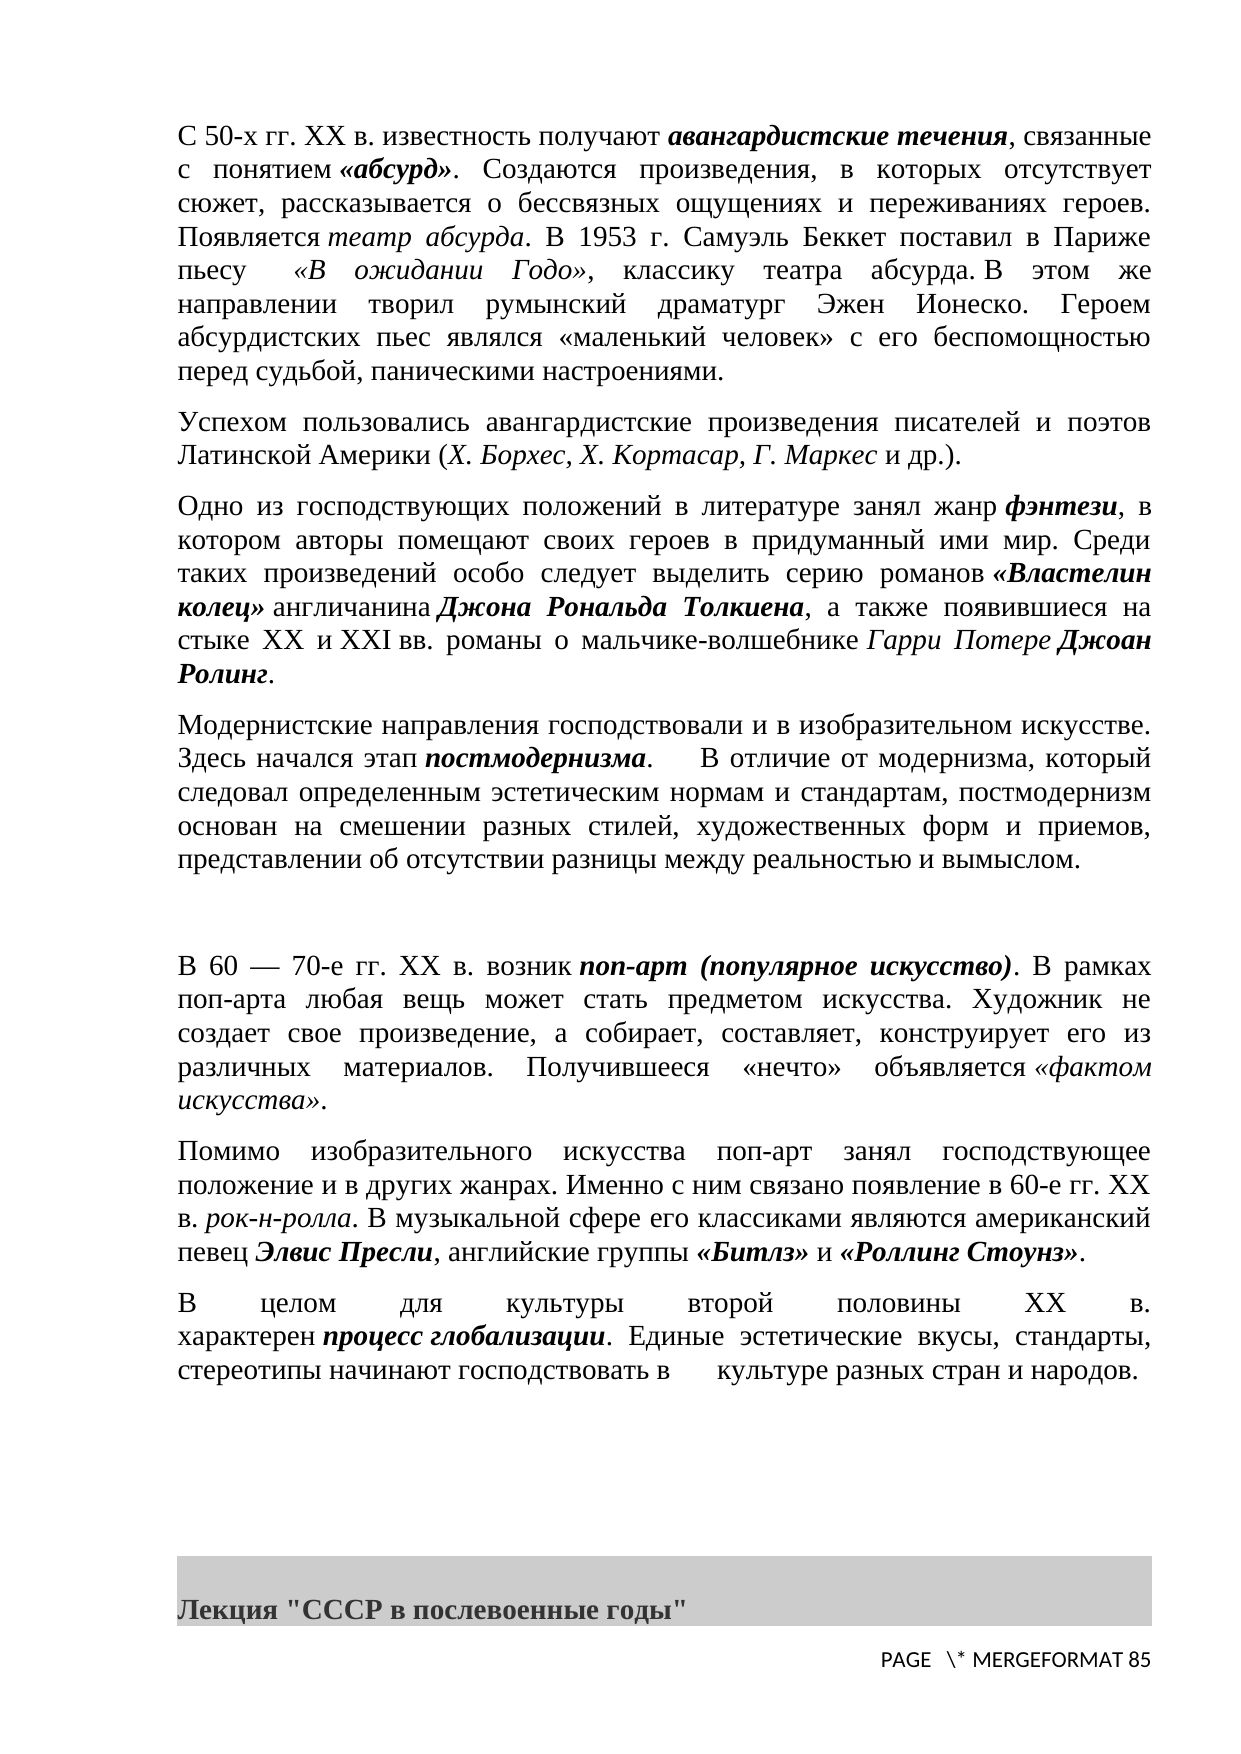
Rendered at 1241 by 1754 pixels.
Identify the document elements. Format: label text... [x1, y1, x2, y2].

text Помимо изобразительного искусства поп-арт занял господствующее положение и в других жанрах. Именно с ним связано появление в 60-е гг. ХХ в. рок-н-ролла. В музыкальной сфере его классиками являются американский певец Элвис Пресли, английские группы «Битлз» и «Роллинг Стоунз». [177, 1133, 1152, 1267]
subtitle Лекция "СССР в послевоенные годы" [177, 1556, 1152, 1626]
text В 60 — 70-е гг. ХХ в. возник поп-арт (популярное искусство). В рамках поп-арта любая вещь может стать предметом искусства. Художник не создает свое произведение, а собирает, составляет, конструирует его из различных материалов. Получившееся «нечто» объявляется «фактом искусства». [177, 948, 1152, 1116]
text Модернистские направления господствовали и в изобразительном искусстве. Здесь начался этап постмодернизма. В отличие от модернизма, который следовал определенным эстетическим нормам и стандартам, постмодернизм основан на смешении разных стилей, художественных форм и приемов, представлении об отсутствии разницы между реальностью и вымыслом. [177, 707, 1152, 875]
text Одно из господствующих положений в литературе занял жанр фэнтези, в котором авторы помещают своих героев в придуманный ими мир. Среди таких произведений особо следует выделить серию романов «Властелин колец» англичанина Джона Рональда Толкиена, а также появившиеся на стыке ХХ и XXI вв. романы о мальчике-волшебнике Гарри Потере Джоан Ролинг. [177, 488, 1152, 689]
text С 50-х гг. ХХ в. известность получают авангардистские течения, связанные с понятием «абсурд». Создаются произведения, в которых отсутствует сюжет, рассказывается о бессвязных ощущениях и переживаниях героев. Появляется театр абсурда. В 1953 г. Самуэль Беккет поставил в Париже пьесу «В ожидании Годо», классику театра абсурда. В этом же направлении творил румынский драматург Эжен Ионеско. Героем абсурдистских пьес являлся «маленький человек» с его беспомощностью перед судьбой, паническими настроениями. [177, 118, 1152, 386]
text Успехом пользовались авангардистские произведения писателей и поэтов Латинской Америки (Х. Борхес, Х. Кортасар, Г. Маркес и др.). [177, 404, 1152, 471]
text В целом для культуры второй половины ХХ в. характерен процесс глобализации. Единые эстетические вкусы, стандарты, стереотипы начинают господствовать в культуре разных стран и народов. [177, 1285, 1152, 1385]
